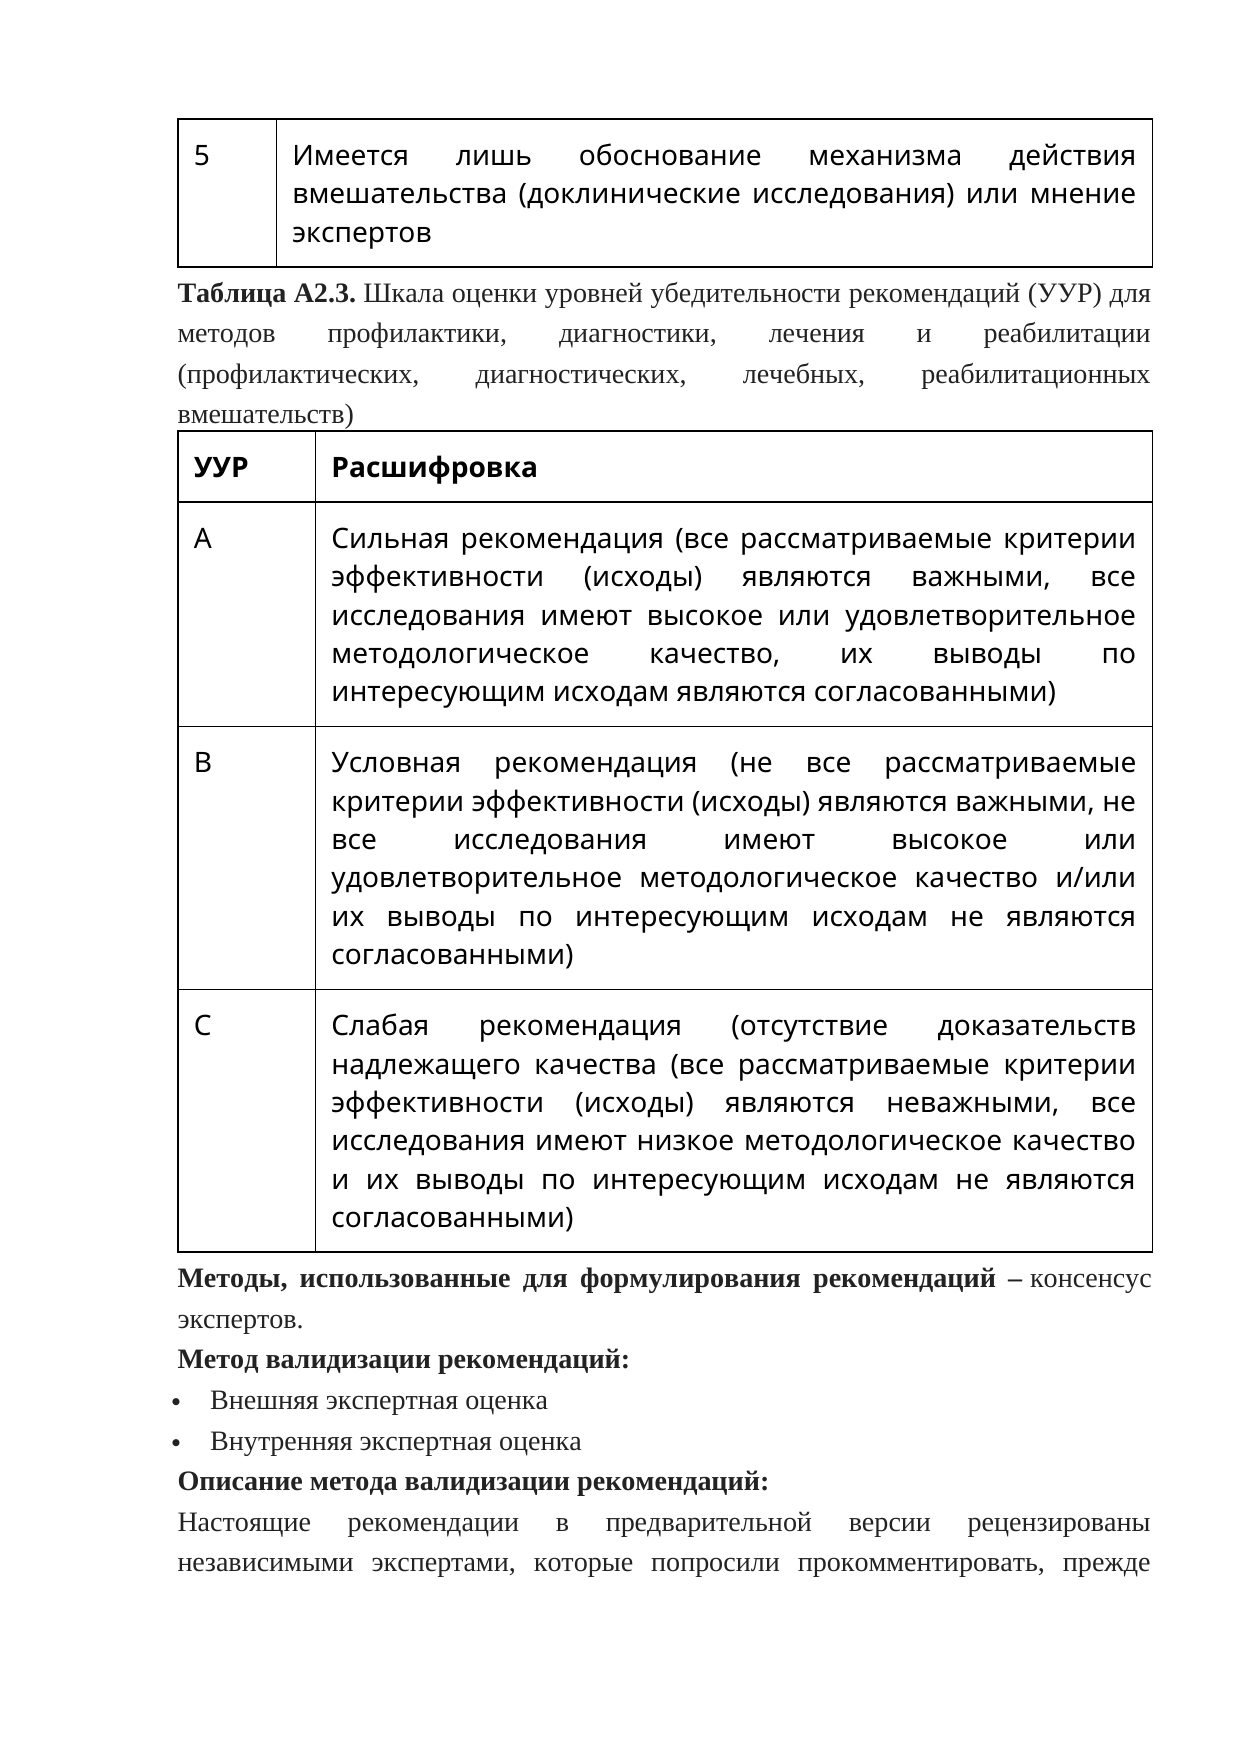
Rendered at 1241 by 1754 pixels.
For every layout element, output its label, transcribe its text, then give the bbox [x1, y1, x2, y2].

table_cell 5 [179, 120, 276, 266]
table_cell Слабая рекомендация (отсутствие доказательств надлежащего качества (все рассматриваемые критерии эффективности (исходы) являются неважными, все исследования имеют низкое методологическое качество и их выводы по интересующим исходам не являются согласованными) [316, 990, 1152, 1251]
table_header Расшифровка [316, 432, 1152, 501]
table_cell Имеется лишь обоснование механизма действия вмешательства (доклинические исследования) или мнение экспертов [277, 120, 1152, 266]
table_cell B [179, 727, 315, 988]
table_cell C [179, 990, 315, 1251]
table_cell A [179, 503, 315, 726]
table_cell Сильная рекомендация (все рассматриваемые критерии эффективности (исходы) являются важными, все исследования имеют высокое или удовлетворительное методологическое качество, их выводы по интересующим исходам являются согласованными) [316, 503, 1152, 726]
table_header УУР [179, 432, 315, 501]
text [177, 1497, 1152, 1578]
text Таблица А2.3. Шкала оценки уровней убедительности рекомендаций (УУР) для методов профилактики, диагностики, лечения и реабилитации (профилактических, диагностических, лечебных, реабилитационных вмешательств) [177, 268, 1152, 430]
table_cell Условная рекомендация (не все рассматриваемые критерии эффективности (исходы) являются важными, не все исследования имеют высокое или удовлетворительное методологическое качество и/или их выводы по интересующим исходам не являются согласованными) [316, 727, 1152, 988]
text Метод валидизации рекомендаций: [177, 1334, 1152, 1375]
text Описание метода валидизации рекомендаций: [177, 1456, 1152, 1497]
list Внутренняя экспертная оценка [172, 1415, 1152, 1456]
list Внешняя экспертная оценка [172, 1375, 1152, 1415]
text Методы, использованные для формулирования рекомендаций – консенсус экспертов. [177, 1253, 1152, 1334]
